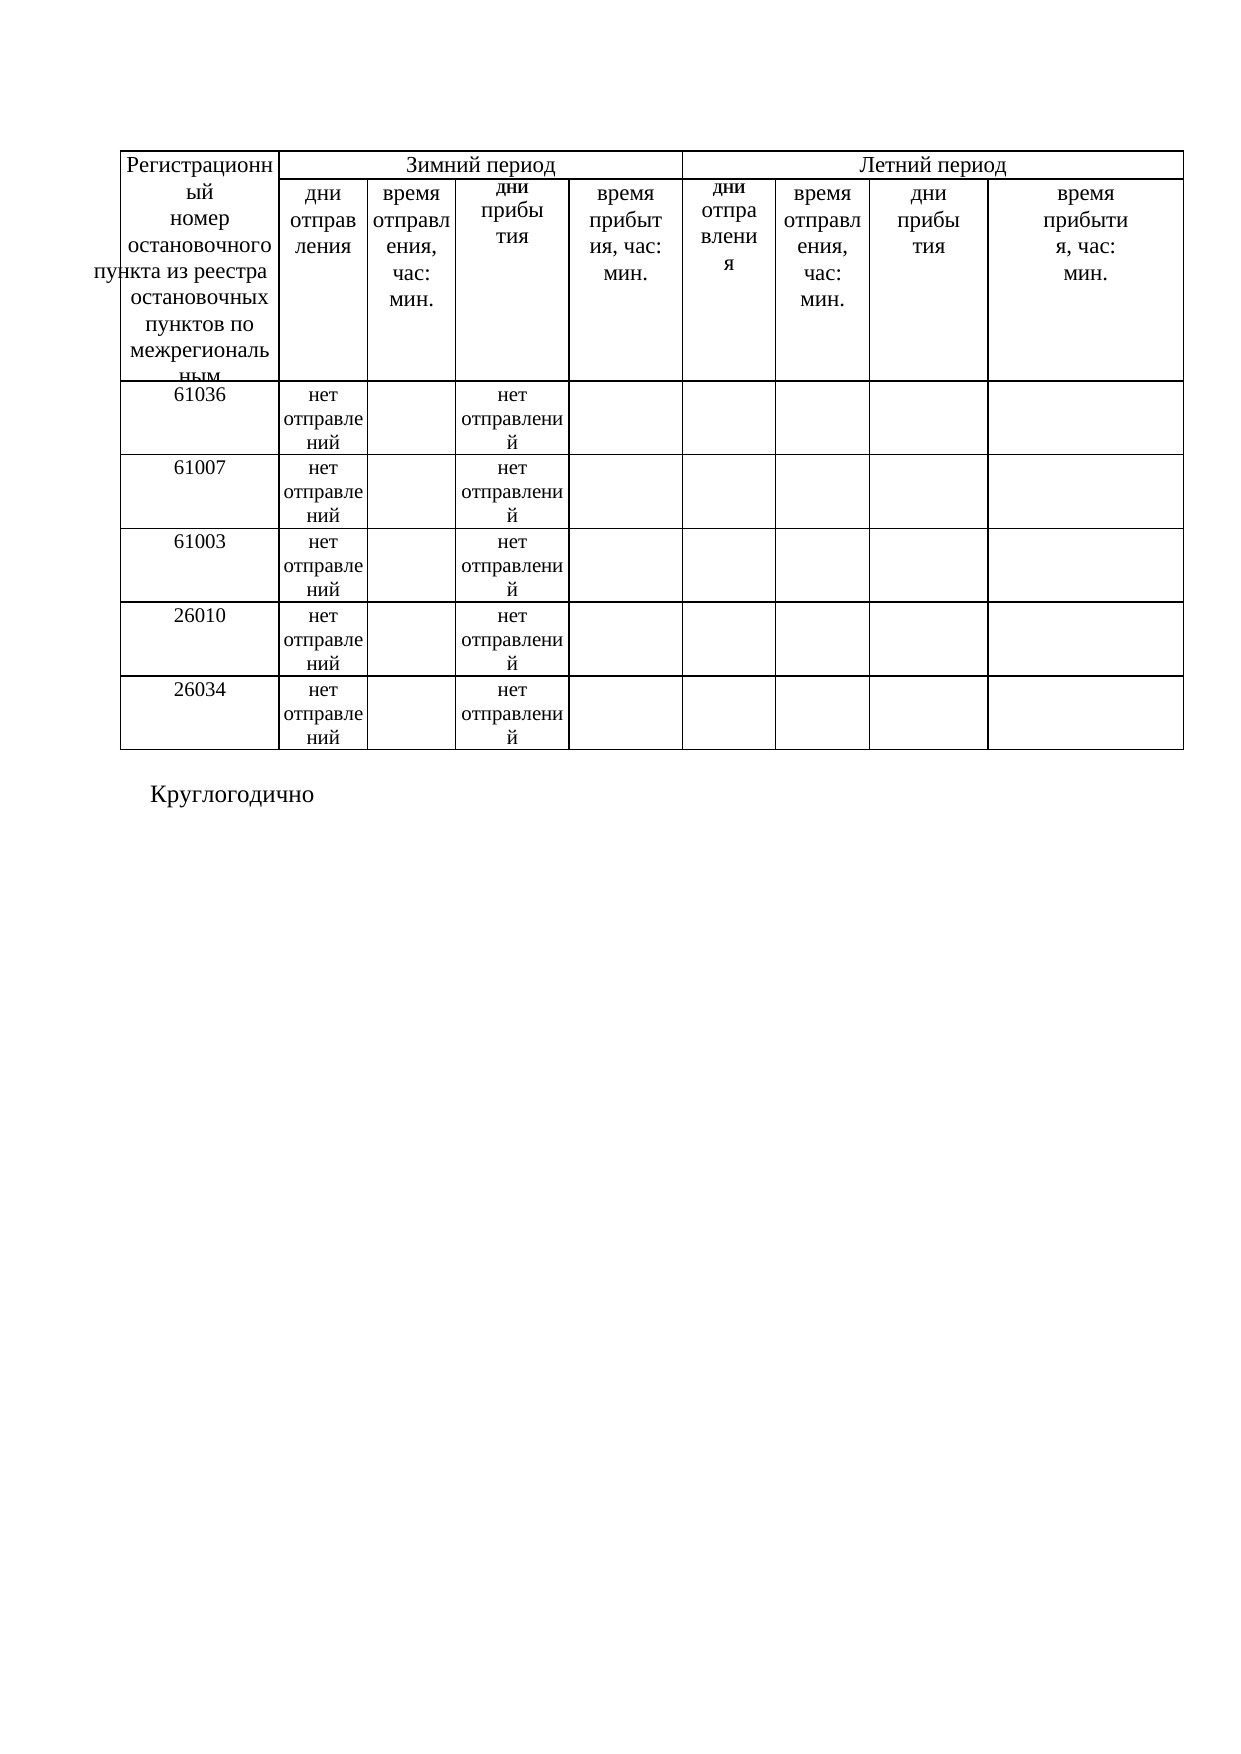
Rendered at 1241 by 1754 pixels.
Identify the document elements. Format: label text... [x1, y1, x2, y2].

table_cell [776, 529, 869, 601]
table_cell время прибыти я, час: мин. [989, 180, 1183, 380]
table_cell нет отправлений [280, 455, 367, 527]
table_cell [989, 529, 1183, 601]
table_cell 61007 [121, 455, 278, 527]
table_cell [989, 455, 1183, 527]
table_cell нет отправлений [456, 677, 568, 749]
table_cell [870, 455, 987, 527]
table_cell [368, 455, 455, 527]
table_cell [870, 677, 987, 749]
table_cell [570, 603, 682, 675]
table_cell время отправл ения, час: мин. [776, 180, 869, 380]
table_cell [870, 603, 987, 675]
table_cell [368, 603, 455, 675]
table_cell [989, 382, 1183, 454]
table_cell 26010 [121, 603, 278, 675]
table_cell [870, 529, 987, 601]
table_cell [570, 382, 682, 454]
table_cell [368, 382, 455, 454]
table_cell [368, 677, 455, 749]
table_cell [683, 382, 775, 454]
table_cell [683, 603, 775, 675]
table_cell дни отправ ления [280, 180, 367, 380]
table_cell время прибыт ия, час: мин. [570, 180, 682, 380]
table_cell ДНИ отпра влени я [683, 180, 775, 380]
table_cell 61036 [121, 382, 278, 454]
table_cell [570, 529, 682, 601]
table_cell [368, 529, 455, 601]
table_cell нет отправлений [280, 677, 367, 749]
table_cell нет отправлений [456, 603, 568, 675]
table_cell нет отправлений [280, 382, 367, 454]
table_cell [683, 677, 775, 749]
table_cell [683, 455, 775, 527]
table_cell нет отправлений [456, 455, 568, 527]
table_cell нет отправлений [280, 603, 367, 675]
table_cell 26034 [121, 677, 278, 749]
table_cell дни прибы тия [870, 180, 987, 380]
table_header Летний период [683, 152, 1183, 178]
table_cell [683, 529, 775, 601]
table_cell [776, 677, 869, 749]
table_cell [989, 677, 1183, 749]
table_cell [776, 455, 869, 527]
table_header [121, 152, 278, 380]
table_cell 61003 [121, 529, 278, 601]
table_cell ДНИ прибы тия [456, 180, 568, 380]
table_cell нет отправлений [456, 382, 568, 454]
text Круглогодично [150, 779, 1090, 808]
table_cell [776, 382, 869, 454]
table_cell [870, 382, 987, 454]
table_cell [570, 455, 682, 527]
table_cell время отправл ения, час: мин. [368, 180, 455, 380]
table_cell нет отправлений [280, 529, 367, 601]
table_header Зимний период [280, 152, 682, 178]
table_cell [776, 603, 869, 675]
table_cell [570, 677, 682, 749]
table_cell [989, 603, 1183, 675]
table_cell нет отправлений [456, 529, 568, 601]
